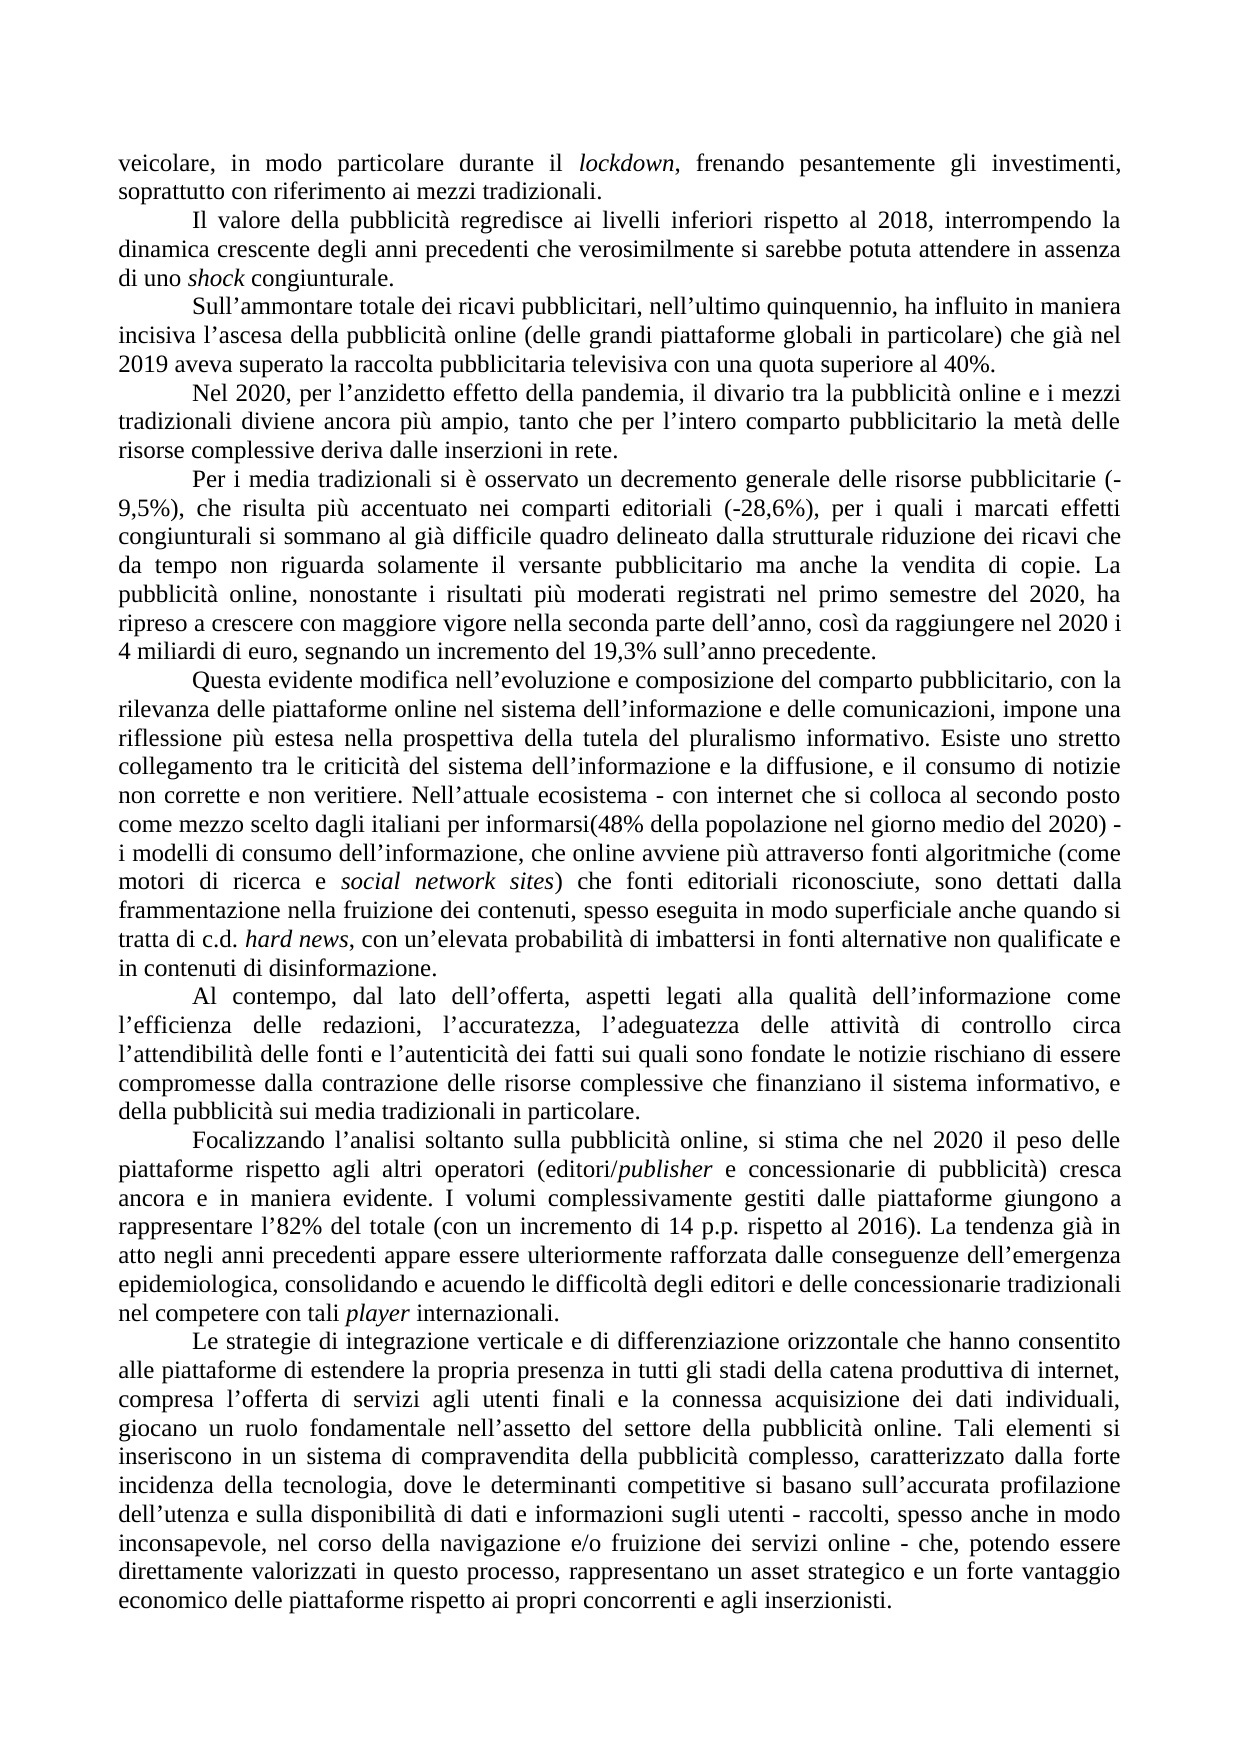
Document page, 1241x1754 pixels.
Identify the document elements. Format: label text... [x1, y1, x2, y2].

text Il valore della pubblicità regredisce ai livelli inferiori rispetto al 2018, interrompendo la dinamica crescente degli anni precedenti che verosimilmente si sarebbe potuta attendere in assenza di uno shock congiunturale. [118, 205, 1122, 291]
text Al contempo, dal lato dell’offerta, aspetti legati alla qualità dell’informazione come l’efficienza delle redazioni, l’accuratezza, l’adeguatezza delle attività di controllo circa l’attendibilità delle fonti e l’autenticità dei fatti sui quali sono fondate le notizie rischiano di essere compromesse dalla contrazione delle risorse complessive che finanziano il sistema informativo, e della pubblicità sui media tradizionali in particolare. [118, 981, 1122, 1125]
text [118, 148, 1122, 205]
text Le strategie di integrazione verticale e di differenziazione orizzontale che hanno consentito alle piattaforme di estendere la propria presenza in tutti gli stadi della catena produttiva di internet, compresa l’offerta di servizi agli utenti finali e la connessa acquisizione dei dati individuali, giocano un ruolo fondamentale nell’assetto del settore della pubblicità online. Tali elementi si inseriscono in un sistema di compravendita della pubblicità complesso, caratterizzato dalla forte incidenza della tecnologia, dove le determinanti competitive si basano sull’accurata profilazione dell’utenza e sulla disponibilità di dati e informazioni sugli utenti - raccolti, spesso anche in modo inconsapevole, nel corso della navigazione e/o fruizione dei servizi online - che, potendo essere direttamente valorizzati in questo processo, rappresentano un asset strategico e un forte vantaggio economico delle piattaforme rispetto ai propri concorrenti e agli inserzionisti. [118, 1326, 1122, 1614]
text Sull’ammontare totale dei ricavi pubblicitari, nell’ultimo quinquennio, ha influito in maniera incisiva l’ascesa della pubblicità online (delle grandi piattaforme globali in particolare) che già nel 2019 aveva superato la raccolta pubblicitaria televisiva con una quota superiore al 40%. [118, 291, 1122, 378]
text Per i media tradizionali si è osservato un decremento generale delle risorse pubblicitarie (-9,5%), che risulta più accentuato nei comparti editoriali (-28,6%), per i quali i marcati effetti congiunturali si sommano al già difficile quadro delineato dalla strutturale riduzione dei ricavi che da tempo non riguarda solamente il versante pubblicitario ma anche la vendita di copie. La pubblicità online, nonostante i risultati più moderati registrati nel primo semestre del 2020, ha ripreso a crescere con maggiore vigore nella seconda parte dell’anno, così da raggiungere nel 2020 i 4 miliardi di euro, segnando un incremento del 19,3% sull’anno precedente. [118, 464, 1122, 665]
text Nel 2020, per l’anzidetto effetto della pandemia, il divario tra la pubblicità online e i mezzi tradizionali diviene ancora più ampio, tanto che per l’intero comparto pubblicitario la metà delle risorse complessive deriva dalle inserzioni in rete. [118, 378, 1122, 464]
text Questa evidente modifica nell’evoluzione e composizione del comparto pubblicitario, con la rilevanza delle piattaforme online nel sistema dell’informazione e delle comunicazioni, impone una riflessione più estesa nella prospettiva della tutela del pluralismo informativo. Esiste uno stretto collegamento tra le criticità del sistema dell’informazione e la diffusione, e il consumo di notizie non corrette e non veritiere. Nell’attuale ecosistema - con internet che si colloca al secondo posto come mezzo scelto dagli italiani per informarsi(48% della popolazione nel giorno medio del 2020) - i modelli di consumo dell’informazione, che online avviene più attraverso fonti algoritmiche (come motori di ricerca e social network sites) che fonti editoriali riconosciute, sono dettati dalla frammentazione nella fruizione dei contenuti, spesso eseguita in modo superficiale anche quando si tratta di c.d. hard news, con un’elevata probabilità di imbattersi in fonti alternative non qualificate e in contenuti di disinformazione. [118, 665, 1122, 981]
text Focalizzando l’analisi soltanto sulla pubblicità online, si stima che nel 2020 il peso delle piattaforme rispetto agli altri operatori (editori/publisher e concessionarie di pubblicità) cresca ancora e in maniera evidente. I volumi complessivamente gestiti dalle piattaforme giungono a rappresentare l’82% del totale (con un incremento di 14 p.p. rispetto al 2016). La tendenza già in atto negli anni precedenti appare essere ulteriormente rafforzata dalle conseguenze dell’emergenza epidemiologica, consolidando e acuendo le difficoltà degli editori e delle concessionarie tradizionali nel competere con tali player internazionali. [118, 1125, 1122, 1326]
